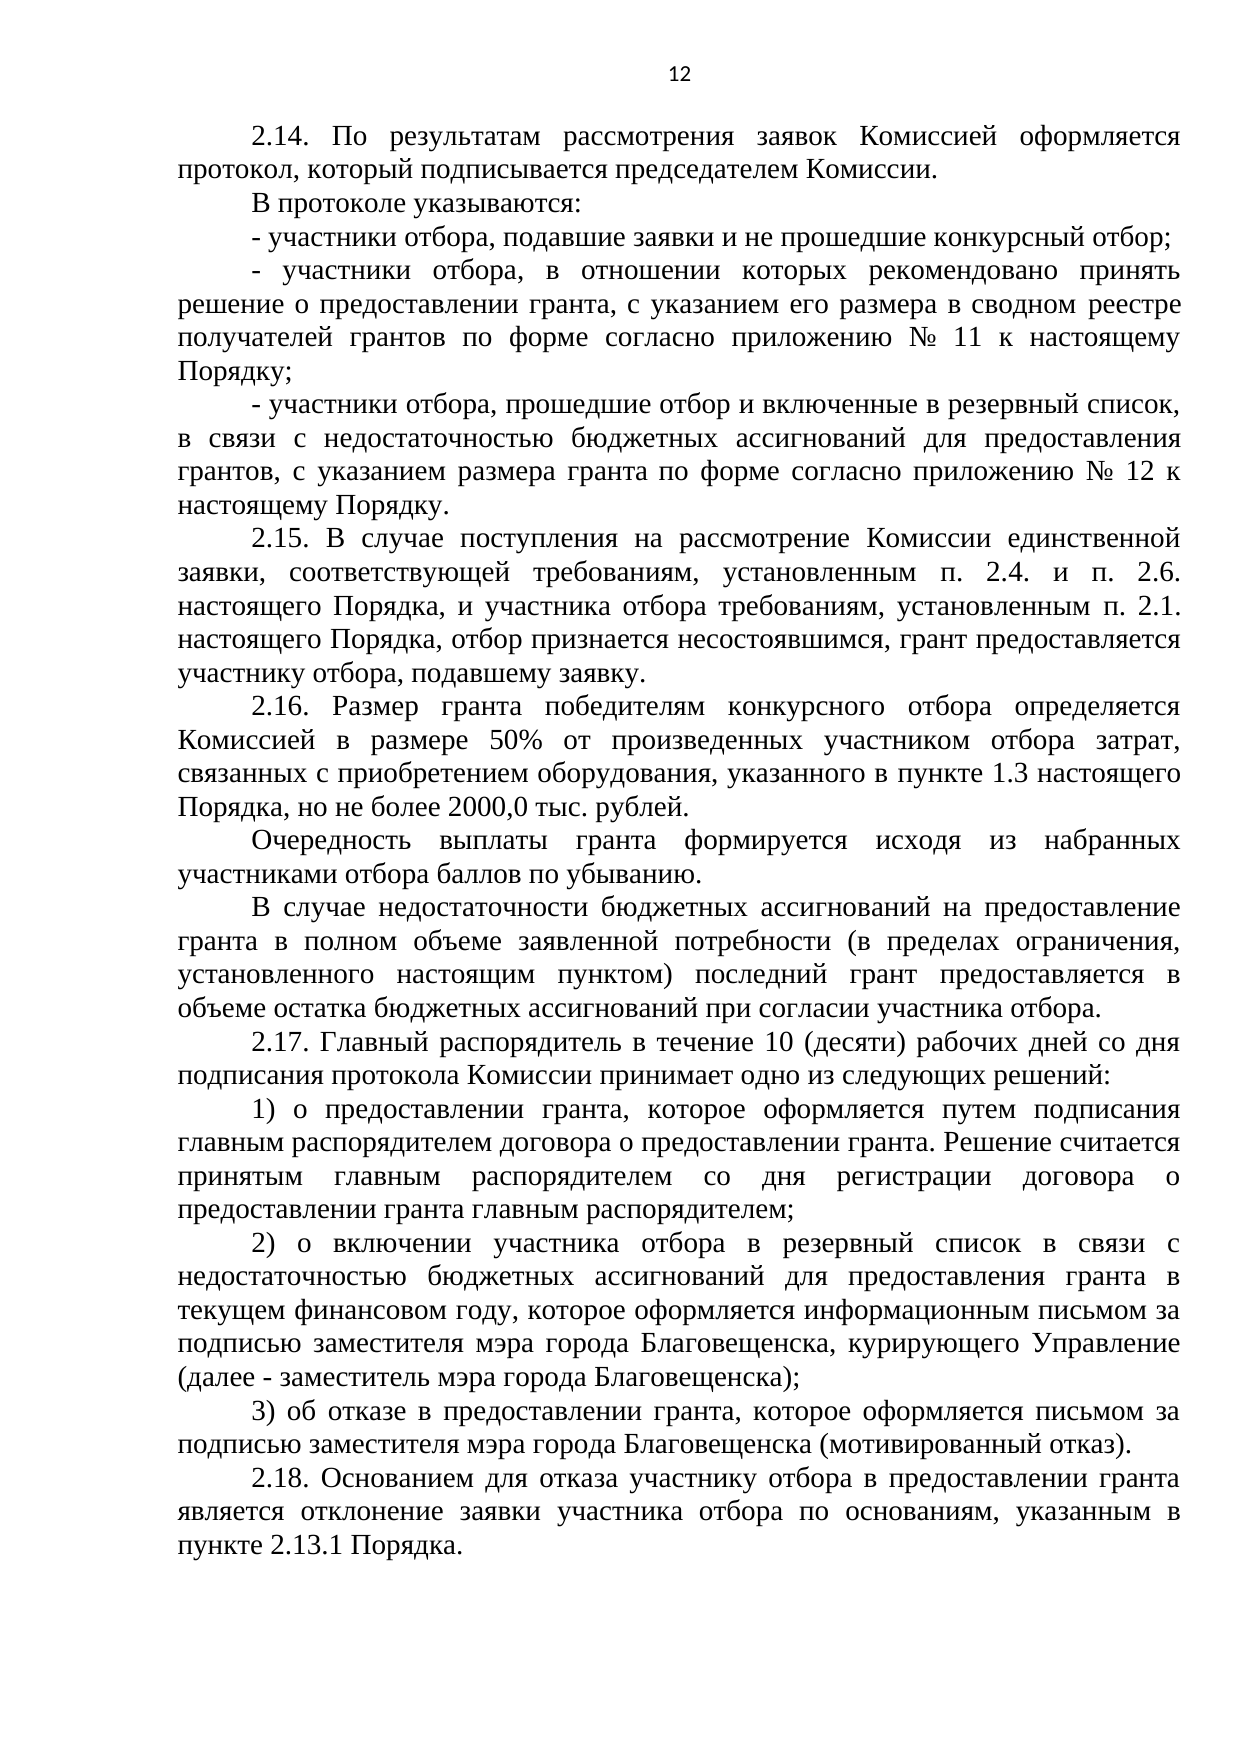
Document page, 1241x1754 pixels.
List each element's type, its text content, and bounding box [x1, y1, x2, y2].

text 3) об отказе в предоставлении гранта, которое оформляется письмом за подписью заместителя мэра города Благовещенска (мотивированный отказ). [177, 1393, 1181, 1460]
text 2.18. Основанием для отказа участнику отбора в предоставлении гранта является отклонение заявки участника отбора по основаниям, указанным в пункте 2.13.1 Порядка. [177, 1460, 1181, 1560]
text В случае недостаточности бюджетных ассигнований на предоставление гранта в полном объеме заявленной потребности (в пределах ограничения, установленного настоящим пунктом) последний грант предоставляется в объеме остатка бюджетных ассигнований при согласии участника отбора. [177, 889, 1181, 1024]
text - участники отбора, в отношении которых рекомендовано принять решение о предоставлении гранта, с указанием его размера в сводном реестре получателей грантов по форме согласно приложению № 11 к настоящему Порядку; [177, 252, 1181, 386]
text - участники отбора, подавшие заявки и не прошедшие конкурсный отбор; [177, 219, 1181, 252]
text 2.16. Размер гранта победителям конкурсного отбора определяется Комиссией в размере 50% от произведенных участником отбора затрат, связанных с приобретением оборудования, указанного в пункте 1.3 настоящего Порядка, но не более 2000,0 тыс. рублей. [177, 688, 1181, 822]
text 2.17. Главный распорядитель в течение 10 (десяти) рабочих дней со дня подписания протокола Комиссии принимает одно из следующих решений: [177, 1024, 1181, 1091]
text 2.15. В случае поступления на рассмотрение Комиссии единственной заявки, соответствующей требованиям, установленным п. 2.4. и п. 2.6. настоящего Порядка, и участника отбора требованиям, установленным п. 2.1. настоящего Порядка, отбор признается несостоявшимся, грант предоставляется участнику отбора, подавшему заявку. [177, 521, 1181, 688]
text 1) о предоставлении гранта, которое оформляется путем подписания главным распорядителем договора о предоставлении гранта. Решение считается принятым главным распорядителем со дня регистрации договора о предоставлении гранта главным распорядителем; [177, 1091, 1181, 1225]
text 2.14. По результатам рассмотрения заявок Комиссией оформляется протокол, который подписывается председателем Комиссии. [177, 118, 1181, 185]
text - участники отбора, прошедшие отбор и включенные в резервный список, в связи с недостаточностью бюджетных ассигнований для предоставления грантов, с указанием размера гранта по форме согласно приложению № 12 к настоящему Порядку. [177, 386, 1181, 521]
text Очередность выплаты гранта формируется исходя из набранных участниками отбора баллов по убыванию. [177, 822, 1181, 889]
text 2) о включении участника отбора в резервный список в связи с недостаточностью бюджетных ассигнований для предоставления гранта в текущем финансовом году, которое оформляется информационным письмом за подписью заместителя мэра города Благовещенска, курирующего Управление (далее - заместитель мэра города Благовещенска); [177, 1225, 1181, 1393]
text В протоколе указываются: [177, 185, 1181, 219]
